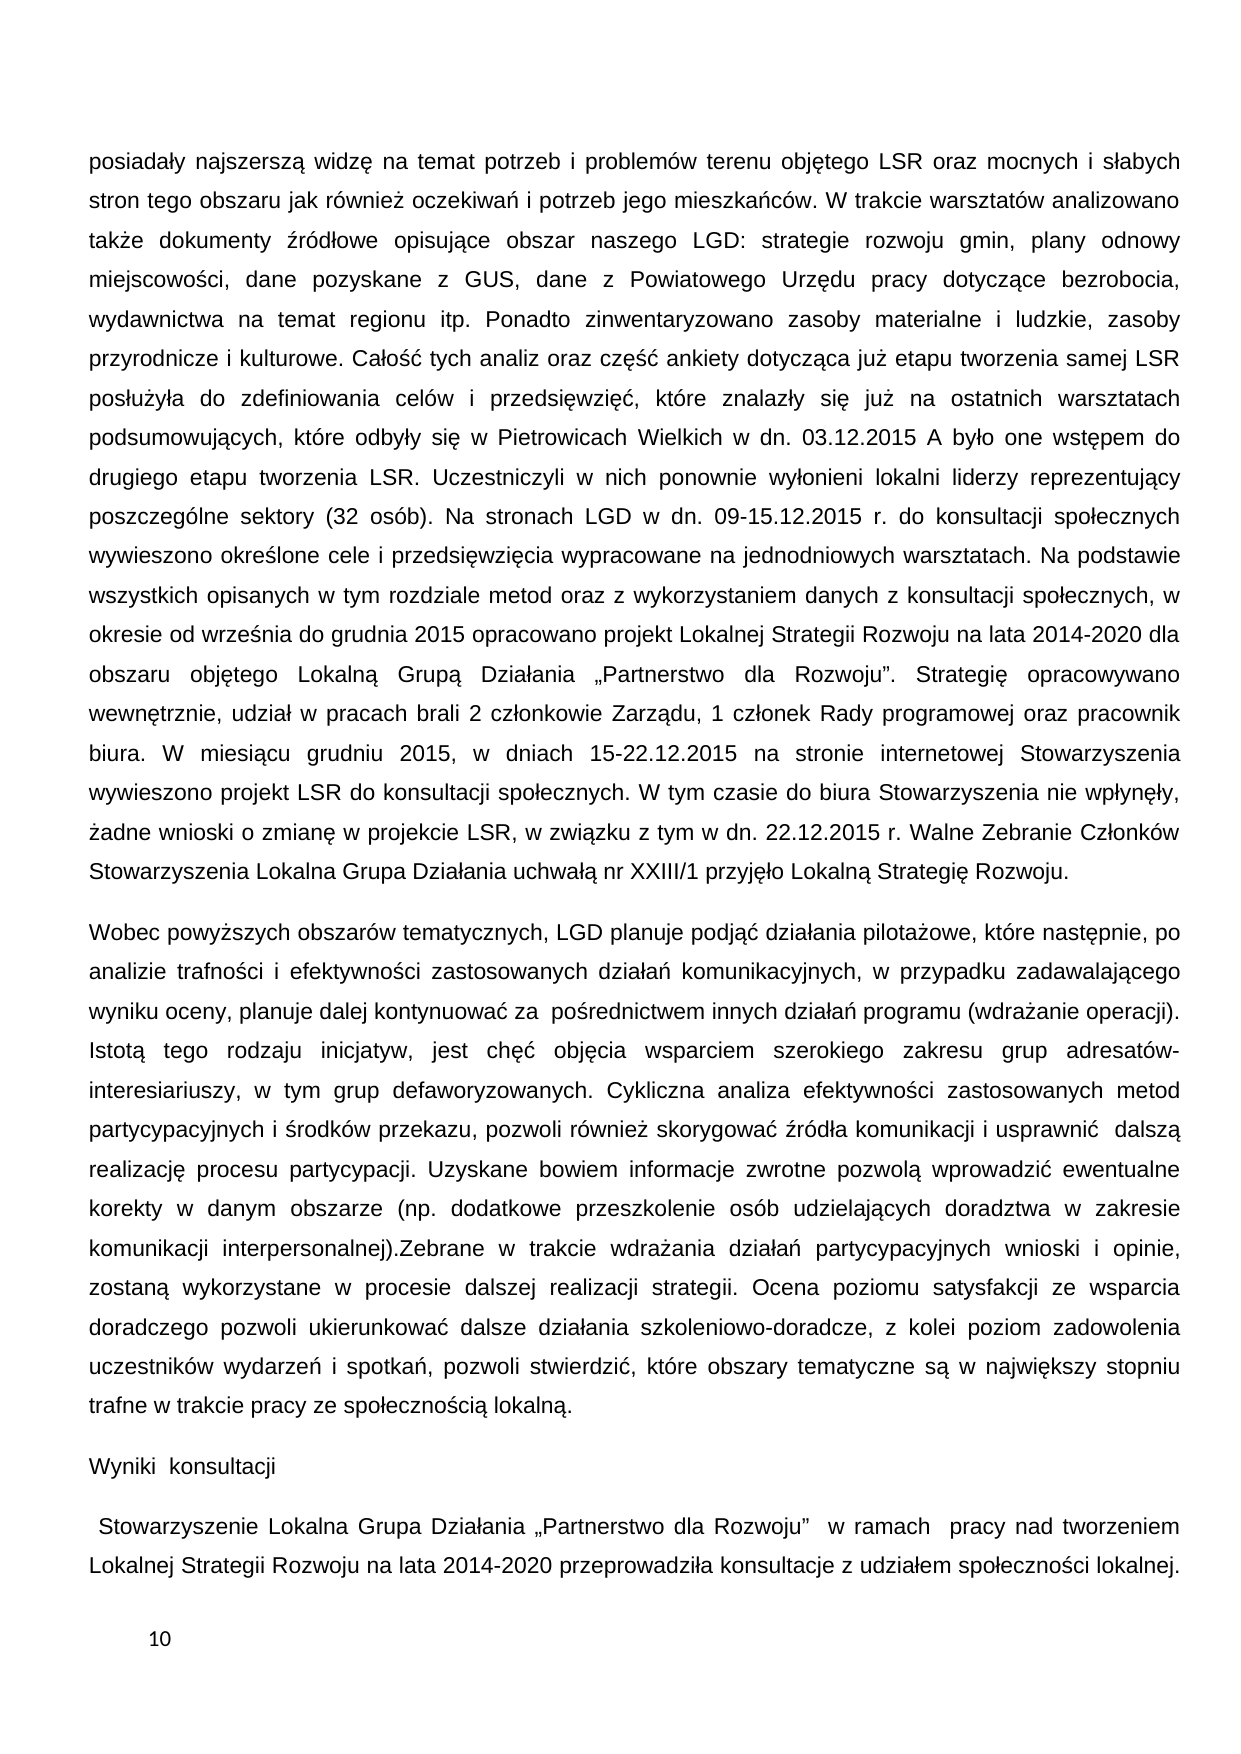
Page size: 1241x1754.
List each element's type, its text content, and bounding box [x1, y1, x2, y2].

text Wobec powyższych obszarów tematycznych, LGD planuje podjąć działania pilotażowe, które następnie, po analizie trafności i efektywności zastosowanych działań komunikacyjnych, w przypadku zadawalającego wyniku oceny, planuje dalej kontynuować za pośrednictwem innych działań programu (wdrażanie operacji). Istotą tego rodzaju inicjatyw, jest chęć objęcia wsparciem szerokiego zakresu grup adresatów-interesiariuszy, w tym grup defaworyzowanych. Cykliczna analiza efektywności zastosowanych metod partycypacyjnych i środków przekazu, pozwoli również skorygować źródła komunikacji i usprawnić dalszą realizację procesu partycypacji. Uzyskane bowiem informacje zwrotne pozwolą wprowadzić ewentualne korekty w danym obszarze (np. dodatkowe przeszkolenie osób udzielających doradztwa w zakresie komunikacji interpersonalnej).Zebrane w trakcie wdrażania działań partycypacyjnych wnioski i opinie, zostaną wykorzystane w procesie dalszej realizacji strategii. Ocena poziomu satysfakcji ze wsparcia doradczego pozwoli ukierunkować dalsze działania szkoleniowo-doradcze, z kolei poziom zadowolenia uczestników wydarzeń i spotkań, pozwoli stwierdzić, które obszary tematyczne są w największy stopniu trafne w trakcie pracy ze społecznością lokalną. [89, 919, 1181, 1419]
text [89, 1513, 1181, 1579]
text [89, 148, 1181, 885]
text Wyniki konsultacji [89, 1453, 1181, 1479]
